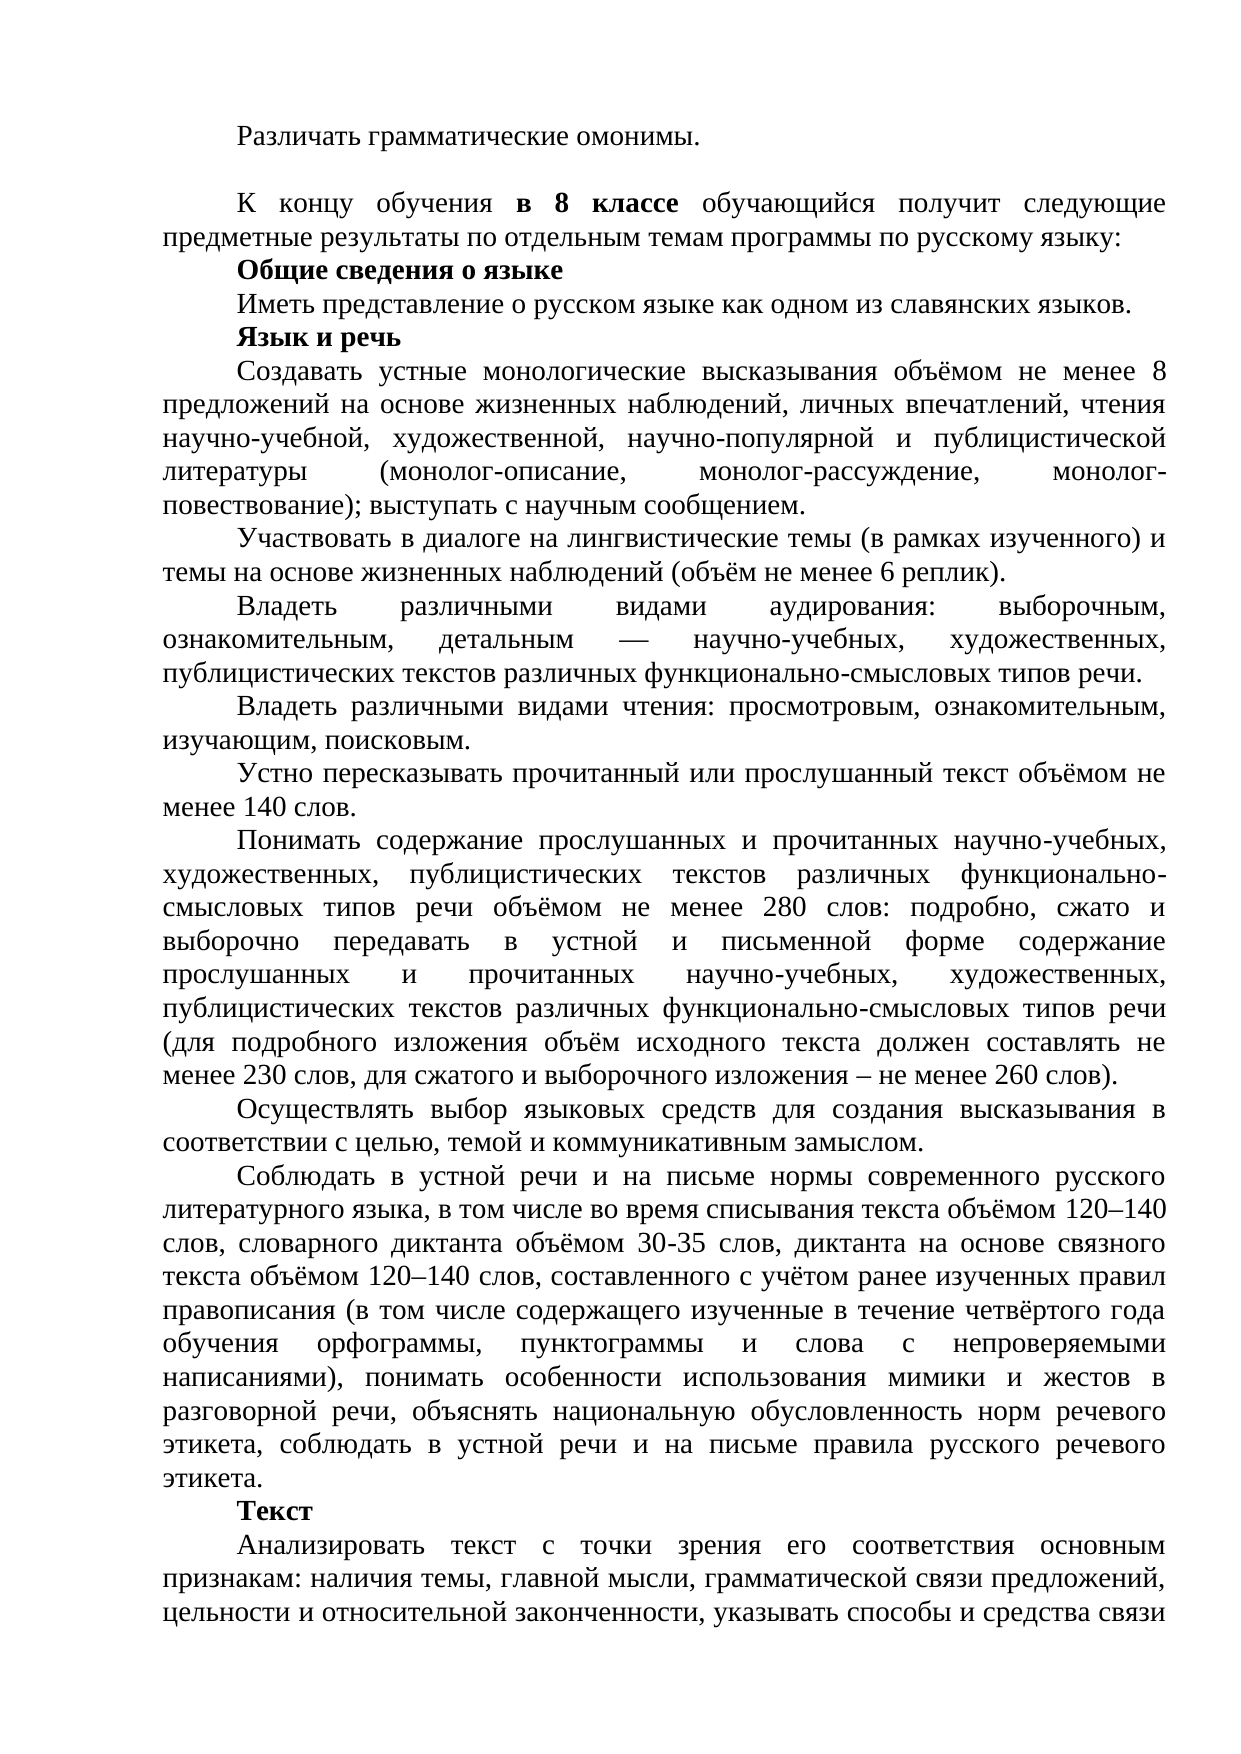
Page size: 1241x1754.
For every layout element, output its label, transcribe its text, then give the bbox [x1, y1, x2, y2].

text Общие сведения о языке [162, 252, 1167, 286]
text Текст [162, 1493, 1167, 1527]
text Иметь представление о русском языке как одном из славянских языков. [162, 286, 1167, 319]
text Осуществлять выбор языковых средств для создания высказывания в соответствии с целью, темой и коммуникативным замыслом. [162, 1091, 1167, 1158]
text Создавать устные монологические высказывания объёмом не менее 8 предложений на основе жизненных наблюдений, личных впечатлений, чтения научно-учебной, художественной, научно-популярной и публицистической литературы (монолог-описание, монолог-рассуждение, монолог-повествование); выступать с научным сообщением. [162, 353, 1167, 521]
text Язык и речь [162, 319, 1167, 353]
text К концу обучения в 8 классе обучающийся получит следующие предметные результаты по отдельным темам программы по русскому языку: [162, 185, 1167, 252]
text Понимать содержание прослушанных и прочитанных научно-учебных, художественных, публицистических текстов различных функционально- смысловых типов речи объёмом не менее 280 слов: подробно, сжато и выборочно передавать в устной и письменной форме содержание прослушанных и прочитанных научно-учебных, художественных, публицистических текстов различных функционально-смысловых типов речи (для подробного изложения объём исходного текста должен составлять не менее 230 слов, для сжатого и выборочного изложения – не менее 260 слов). [162, 822, 1167, 1091]
text Устно пересказывать прочитанный или прослушанный текст объёмом не менее 140 слов. [162, 755, 1167, 822]
text Соблюдать в устной речи и на письме нормы современного русского литературного языка, в том числе во время списывания текста объёмом 120–140 слов, словарного диктанта объёмом 30-35 слов, диктанта на основе связного текста объёмом 120–140 слов, составленного с учётом ранее изученных правил правописания (в том числе содержащего изученные в течение четвёртого года обучения орфограммы, пунктограммы и слова с непроверяемыми написаниями), понимать особенности использования мимики и жестов в разговорной речи, объяснять национальную обусловленность норм речевого этикета, соблюдать в устной речи и на письме правила русского речевого этикета. [162, 1158, 1167, 1493]
text Владеть различными видами чтения: просмотровым, ознакомительным, изучающим, поисковым. [162, 688, 1167, 755]
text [162, 1527, 1167, 1627]
text Участвовать в диалоге на лингвистические темы (в рамках изученного) и темы на основе жизненных наблюдений (объём не менее 6 реплик). [162, 521, 1167, 588]
text Владеть различными видами аудирования: выборочным, ознакомительным, детальным — научно-учебных, художественных, публицистических текстов различных функционально-смысловых типов речи. [162, 588, 1167, 688]
text Различать грамматические омонимы. [162, 118, 1167, 152]
